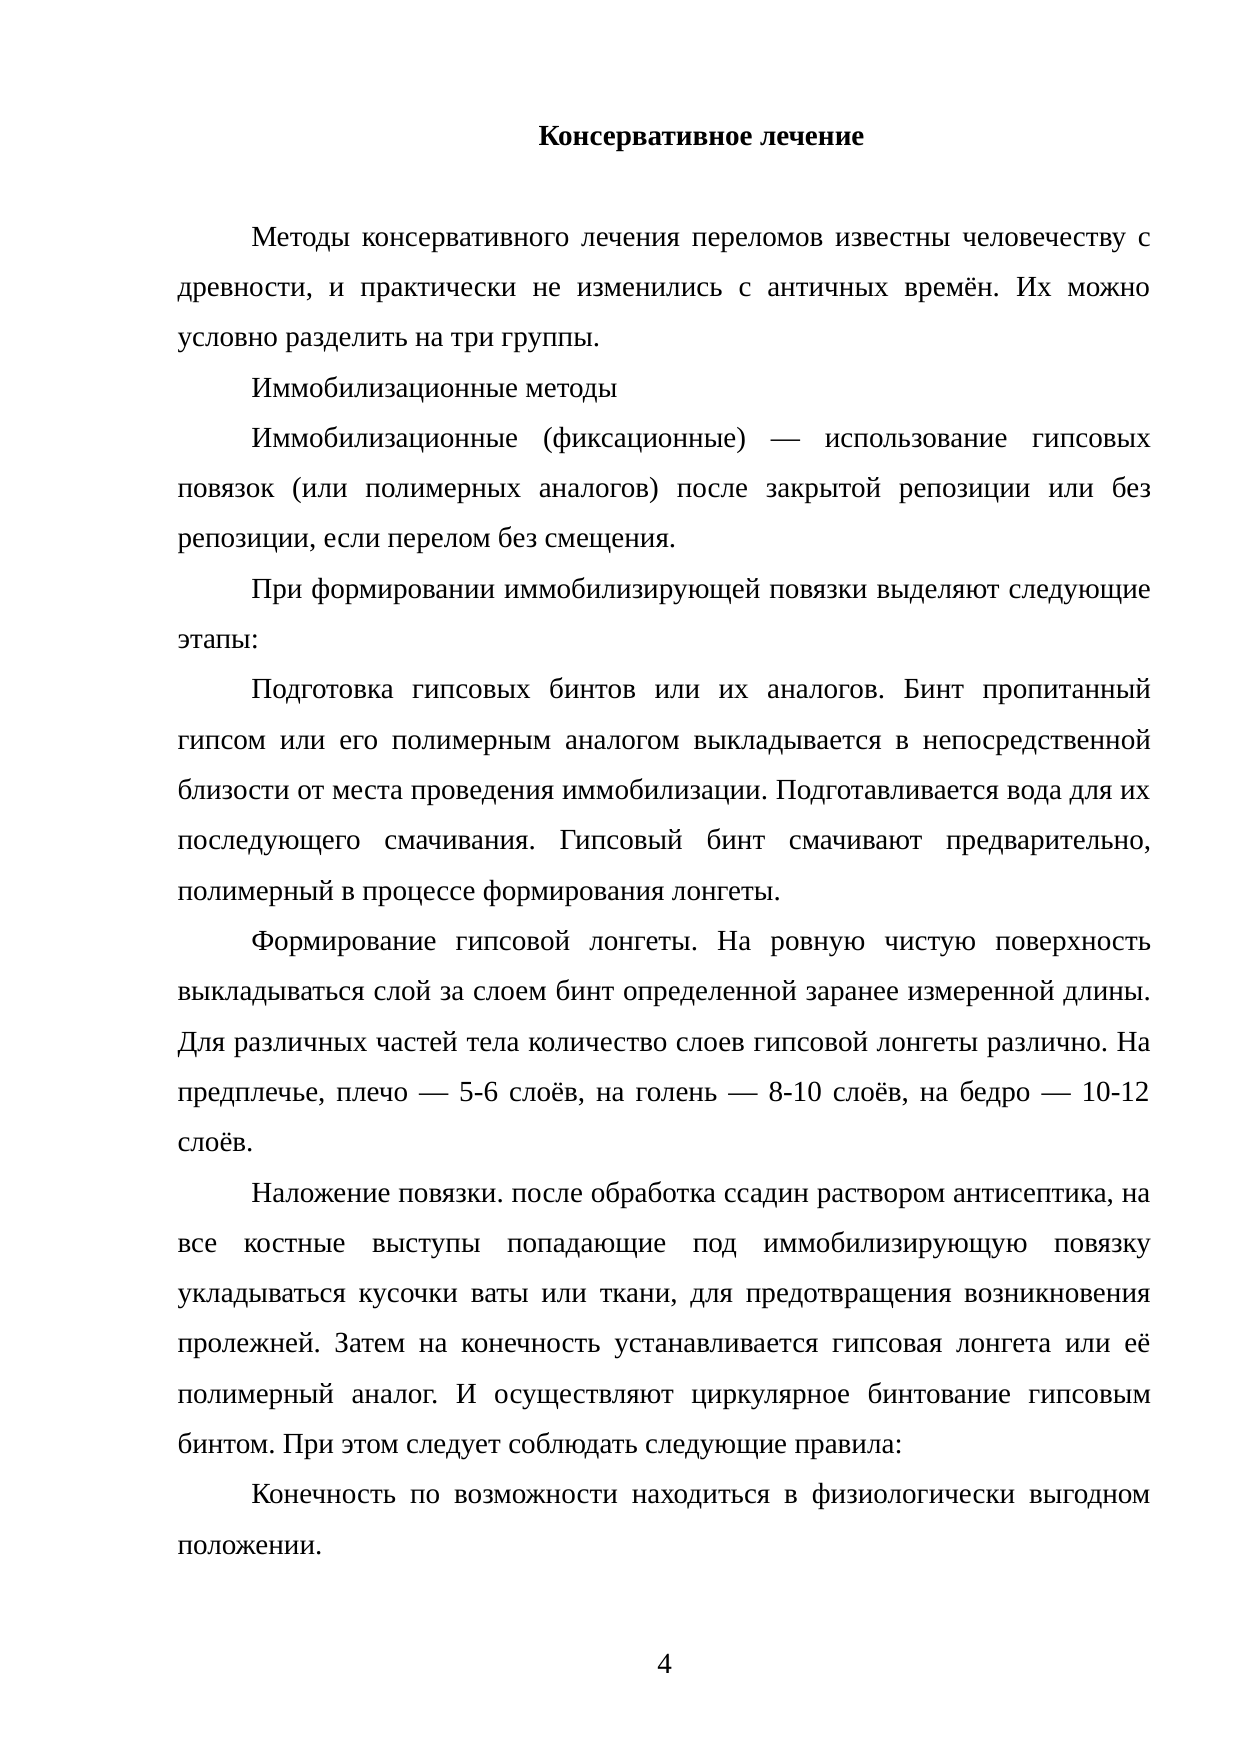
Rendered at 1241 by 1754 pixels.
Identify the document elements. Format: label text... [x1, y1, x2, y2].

text Наложение повязки. после обработка ссадин раствором антисептика, на все костные выступы попадающие под иммобилизирующую повязку укладываться кусочки ваты или ткани, для предотвращения возникновения пролежней. Затем на конечность устанавливается гипсовая лонгета или её полимерный аналог. И осуществляют циркулярное бинтование гипсовым бинтом. При этом следует соблюдать следующие правила: [177, 1175, 1152, 1460]
text Конечность по возможности находиться в физиологически выгодном положении. [177, 1477, 1152, 1560]
text Консервативное лечение [177, 118, 1152, 152]
text Формирование гипсовой лонгеты. На ровную чистую поверхность выкладываться слой за слоем бинт определенной заранее измеренной длины. Для различных частей тела количество слоев гипсовой лонгеты различно. На предплечье, плечо — 5-6 слоёв, на голень — 8-10 слоёв, на бедро — 10-12 слоёв. [177, 923, 1152, 1158]
text Методы консервативного лечения переломов известны человечеству с древности, и практически не изменились с античных времён. Их можно условно разделить на три группы. [177, 219, 1152, 353]
text Иммобилизационные методы [177, 370, 1152, 403]
text Подготовка гипсовых бинтов или их аналогов. Бинт пропитанный гипсом или его полимерным аналогом выкладывается в непосредственной близости от места проведения иммобилизации. Подготавливается вода для их последующего смачивания. Гипсовый бинт смачивают предварительно, полимерный в процессе формирования лонгеты. [177, 672, 1152, 906]
text При формировании иммобилизирующей повязки выделяют следующие этапы: [177, 571, 1152, 655]
text Иммобилизационные (фиксационные) — использование гипсовых повязок (или полимерных аналогов) после закрытой репозиции или без репозиции, если перелом без смещения. [177, 420, 1152, 554]
